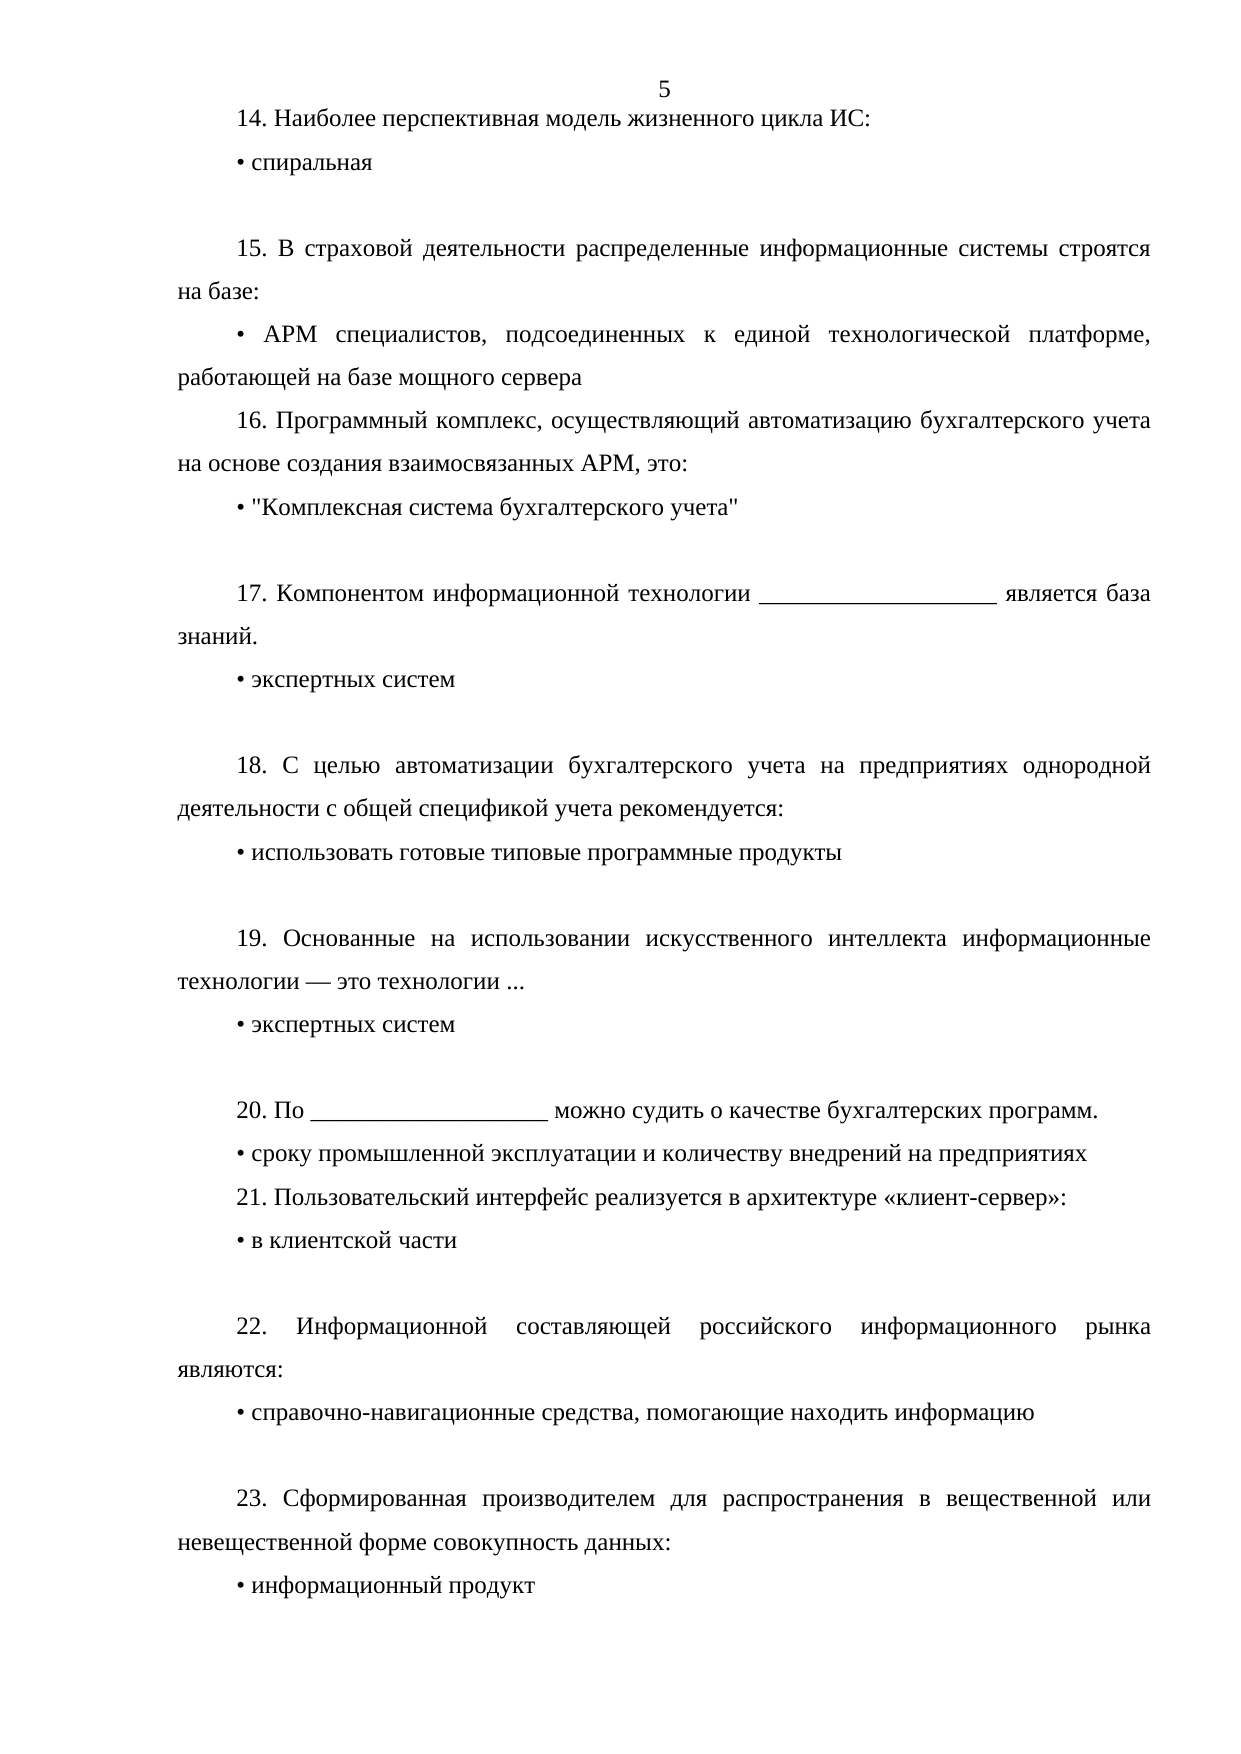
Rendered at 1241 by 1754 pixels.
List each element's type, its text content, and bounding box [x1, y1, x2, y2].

text • экспертных систем [177, 664, 1152, 693]
text 15. В страховой деятельности распределенные информационные системы строятся на базе: [177, 233, 1152, 305]
text 23. Сформированная производителем для распространения в вещественной или невещественной форме совокупность данных: [177, 1483, 1152, 1555]
text • АРМ специалистов, подсоединенных к единой технологической платформе, работающей на базе мощного сервера [177, 319, 1152, 391]
text 16. Программный комплекс, осуществляющий автоматизацию бухгалтерского учета на основе создания взаимосвязанных АРМ, это: [177, 405, 1152, 477]
text • сроку промышленной эксплуатации и количеству внедрений на предприятиях [177, 1138, 1152, 1167]
text 19. Основанные на использовании искусственного интеллекта информационные технологии — это технологии ... [177, 923, 1152, 995]
text 21. Пользовательский интерфейс реализуется в архитектуре «клиент-сервер»: [177, 1182, 1152, 1210]
text • использовать готовые типовые программные продукты [177, 837, 1152, 865]
text • в клиентской части [177, 1225, 1152, 1253]
text • информационный продукт [177, 1570, 1152, 1598]
text 18. С целью автоматизации бухгалтерского учета на предприятиях однородной деятельности с общей спецификой учета рекомендуется: [177, 750, 1152, 822]
text 20. По ___________________ можно судить о качестве бухгалтерских программ. [177, 1095, 1152, 1124]
text • спиральная [177, 147, 1152, 175]
text 22. Информационной составляющей российского информационного рынка являются: [177, 1311, 1152, 1383]
text • экспертных систем [177, 1009, 1152, 1038]
text • "Комплексная система бухгалтерского учета" [177, 492, 1152, 520]
text 17. Компонентом информационной технологии ___________________ является база знаний. [177, 578, 1152, 650]
text 14. Наиболее перспективная модель жизненного цикла ИС: [177, 103, 1152, 132]
text • справочно-навигационные средства, помогающие находить информацию [177, 1397, 1152, 1426]
